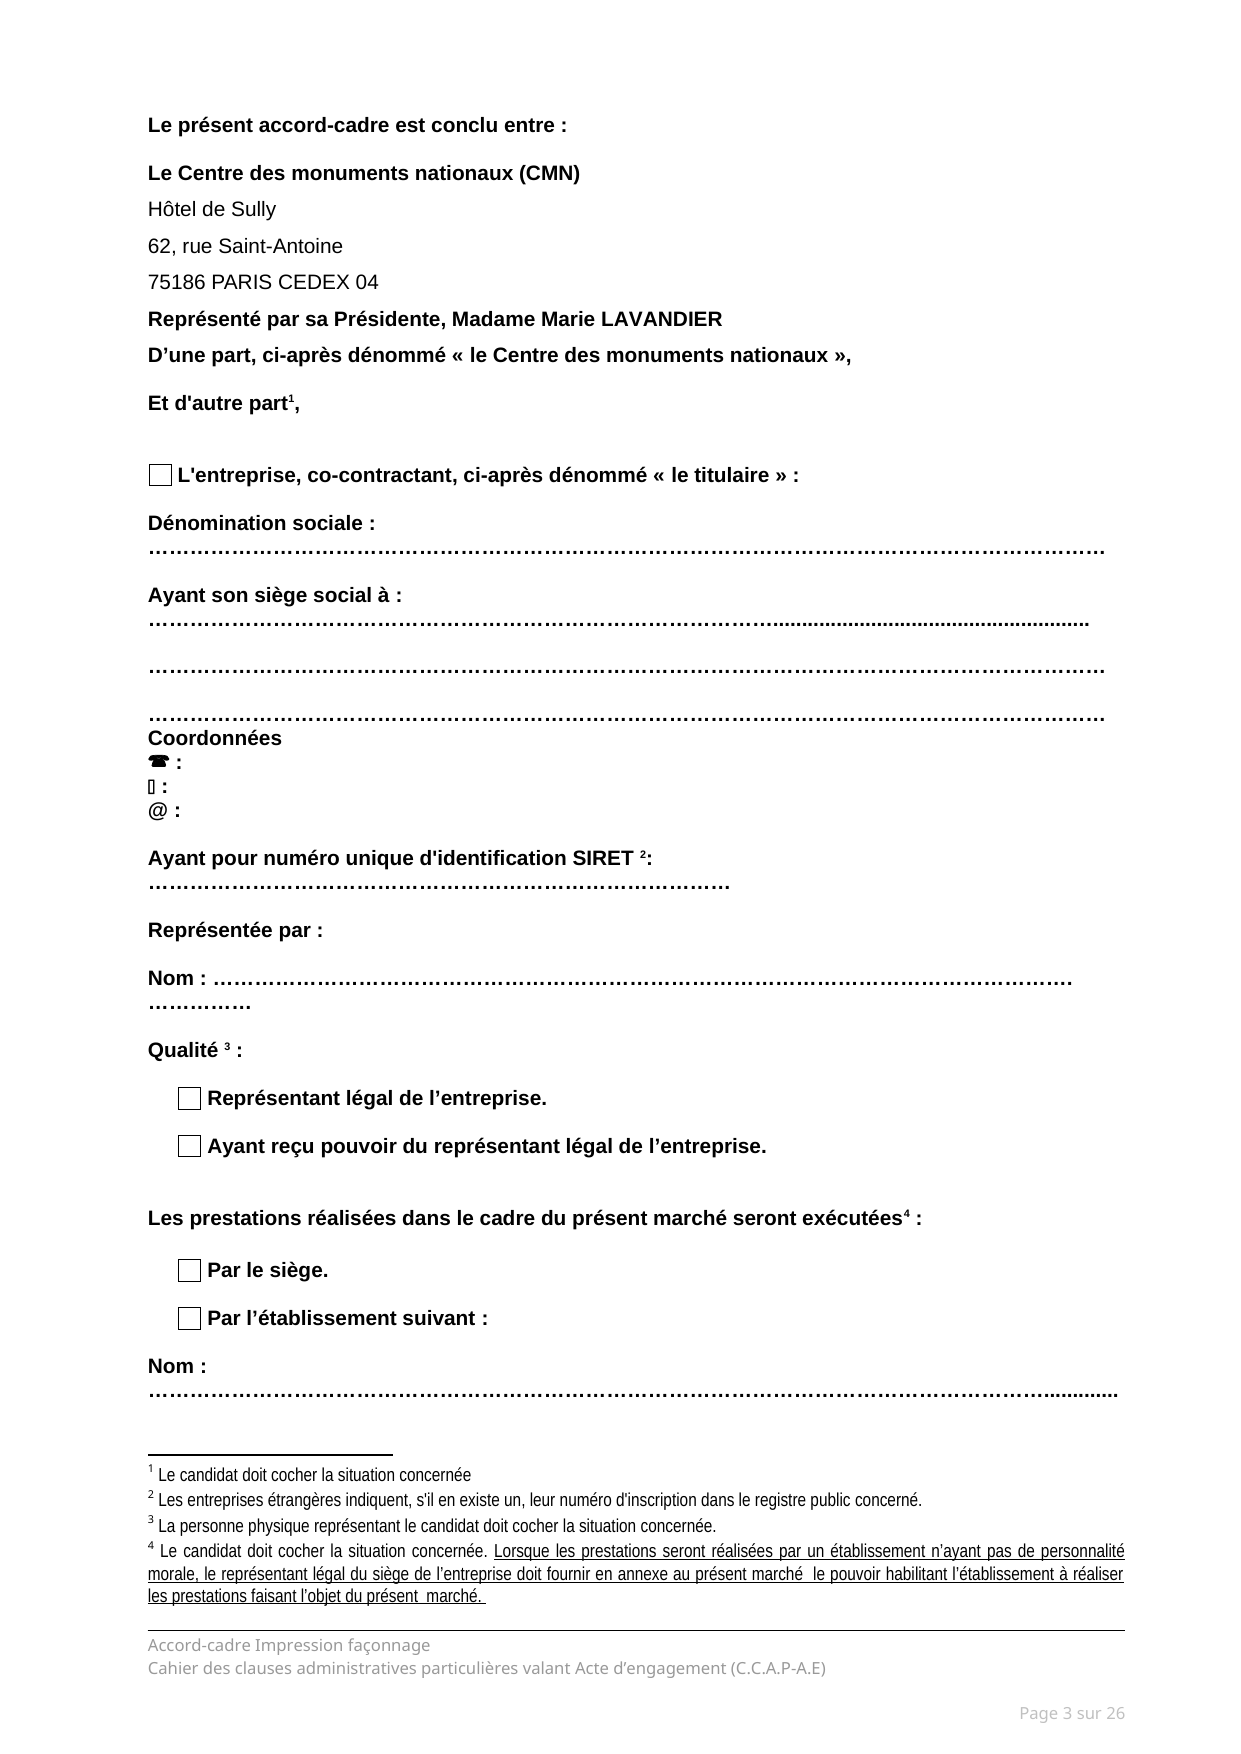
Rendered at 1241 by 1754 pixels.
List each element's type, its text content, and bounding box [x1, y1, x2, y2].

text Ayant reçu pouvoir du représentant légal de l’entreprise. [148, 1134, 1123, 1158]
text : [148, 774, 1125, 798]
text : [148, 750, 1125, 774]
text Par le siège. [148, 1258, 1123, 1282]
text Représentée par : [148, 918, 1123, 942]
text Nom : …………………………………………………………………………………………………………….…………… [148, 966, 1123, 1014]
text Ayant pour numéro unique d'identification SIRET : ………………………………………………………………………… [148, 846, 1123, 894]
text Nom : …………………………………………………………………………………………………………………............. [148, 1354, 1123, 1402]
text ………………………………………………………………………………………………………………………… [148, 702, 1123, 726]
text Dénomination sociale : ………………………………………………………………………………………………………………………… [148, 511, 1123, 558]
text Hôtel de Sully [148, 197, 1125, 221]
text Et d'autre part, [148, 391, 1123, 415]
text 75186 PARIS CEDEX 04 [148, 270, 1125, 294]
text Représentant légal de l’entreprise. [148, 1086, 1123, 1110]
text Le présent accord-cadre est conclu entre : [148, 113, 1123, 137]
text ………………………………………………………………………………………………………………………… [148, 654, 1123, 678]
text Qualité : [148, 1038, 1123, 1062]
text 62, rue Saint-Antoine [148, 233, 1125, 257]
text Coordonnées [148, 726, 1125, 750]
text Par l’établissement suivant : [148, 1306, 1123, 1330]
text @ : [148, 798, 1125, 822]
text Représenté par sa Présidente, Madame Marie LAVANDIER [148, 306, 1123, 330]
text Les prestations réalisées dans le cadre du présent marché seront exécutées : [148, 1206, 1123, 1229]
text Le Centre des monuments nationaux (CMN) [148, 161, 1125, 184]
text D’une part, ci-après dénommé « le Centre des monuments nationaux », [148, 343, 1123, 367]
text L'entreprise, co-contractant, ci-après dénommé « le titulaire » : [148, 463, 1123, 487]
text Ayant son siège social à : ………………………………………………………………………………....................................................... [148, 582, 1123, 630]
